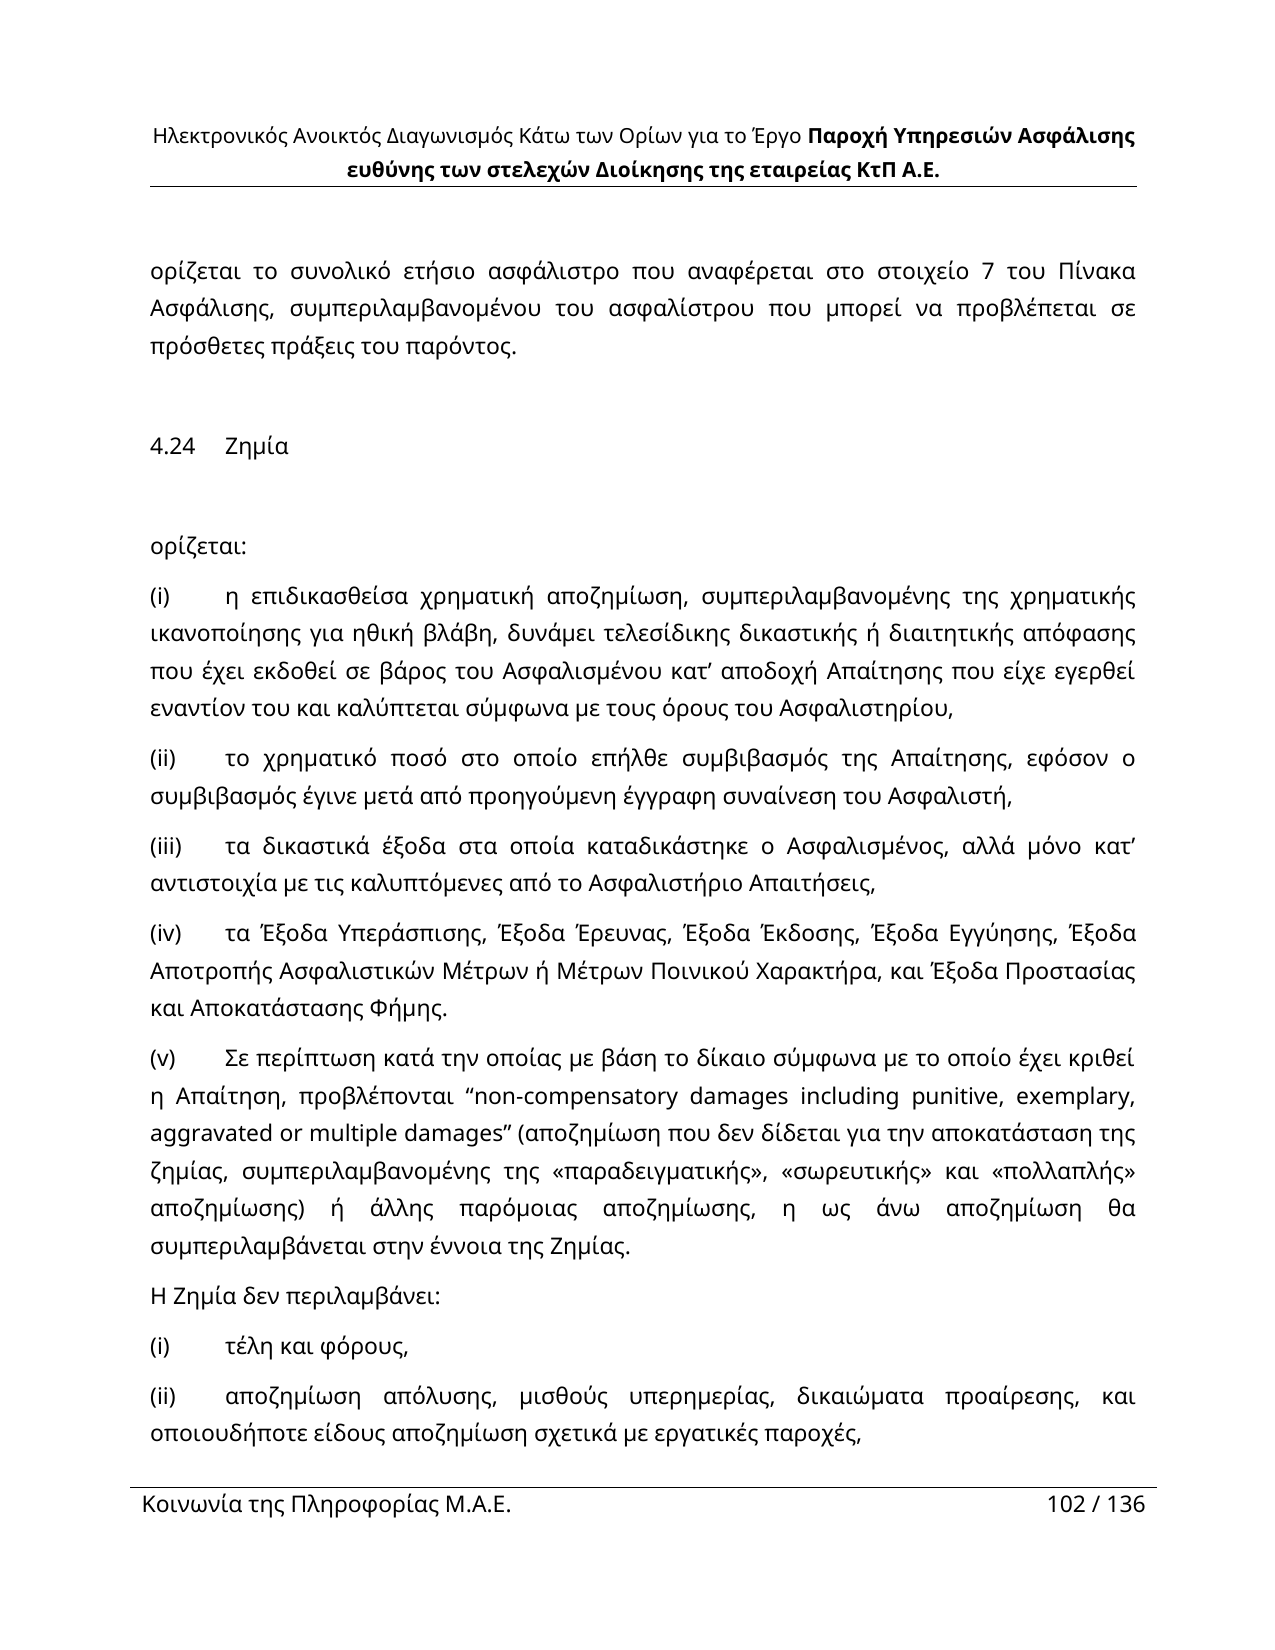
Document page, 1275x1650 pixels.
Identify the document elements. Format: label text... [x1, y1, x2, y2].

text (i) η επιδικασθείσα χρηματική αποζημίωση, συμπεριλαμβανομένης της χρηματικής ικανοποίησης για ηθική βλάβη, δυνάμει τελεσίδικης δικαστικής ή διαιτητικής απόφασης που έχει εκδοθεί σε βάρος του Ασφαλισμένου κατ’ αποδοχή Απαίτησης που είχε εγερθεί εναντίον του και καλύπτεται σύμφωνα με τους όρους του Ασφαλιστηρίου, [150, 580, 1137, 724]
text (iv) τα Έξοδα Υπεράσπισης, Έξοδα Έρευνας, Έξοδα Έκδοσης, Έξοδα Εγγύησης, Έξοδα Αποτροπής Ασφαλιστικών Μέτρων ή Μέτρων Ποινικού Χαρακτήρα, και Έξοδα Προστασίας και Αποκατάστασης Φήμης. [150, 917, 1137, 1024]
text (iii) τα δικαστικά έξοδα στα οποία καταδικάστηκε ο Ασφαλισμένος, αλλά μόνο κατ’ αντιστοιχία με τις καλυπτόμενες από το Ασφαλιστήριο Απαιτήσεις, [150, 830, 1137, 899]
text ορίζεται το συνολικό ετήσιο ασφάλιστρο που αναφέρεται στο στοιχείο 7 του Πίνακα Ασφάλισης, συμπεριλαμβανομένου του ασφαλίστρου που μπορεί να προβλέπεται σε πρόσθετες πράξεις του παρόντος. [150, 255, 1137, 361]
text ορίζεται: [150, 530, 1137, 561]
text (ii) αποζημίωση απόλυσης, μισθούς υπερημερίας, δικαιώματα προαίρεσης, και οποιουδήποτε είδους αποζημίωση σχετικά με εργατικές παροχές, [150, 1380, 1137, 1449]
text (ii) το χρηματικό ποσό στο οποίο επήλθε συμβιβασμός της Απαίτησης, εφόσον ο συμβιβασμός έγινε μετά από προηγούμενη έγγραφη συναίνεση του Ασφαλιστή, [150, 742, 1137, 811]
text (v) Σε περίπτωση κατά την οποίας με βάση το δίκαιο σύμφωνα με το οποίο έχει κριθεί η Απαίτηση, προβλέπονται “non-compensatory damages including punitive, exemplary, aggravated or multiple damages” (αποζημίωση που δεν δίδεται για την αποκατάσταση της ζημίας, συμπεριλαμβανομένης της «παραδειγματικής», «σωρευτικής» και «πολλαπλής» αποζημίωσης) ή άλλης παρόμοιας αποζημίωσης, η ως άνω αποζημίωση θα συμπεριλαμβάνεται στην έννοια της Ζημίας. [150, 1042, 1137, 1261]
text (i) τέλη και φόρους, [150, 1330, 1137, 1361]
text 4.24 Ζημία [150, 430, 1137, 461]
text Η Ζημία δεν περιλαμβάνει: [150, 1280, 1137, 1311]
